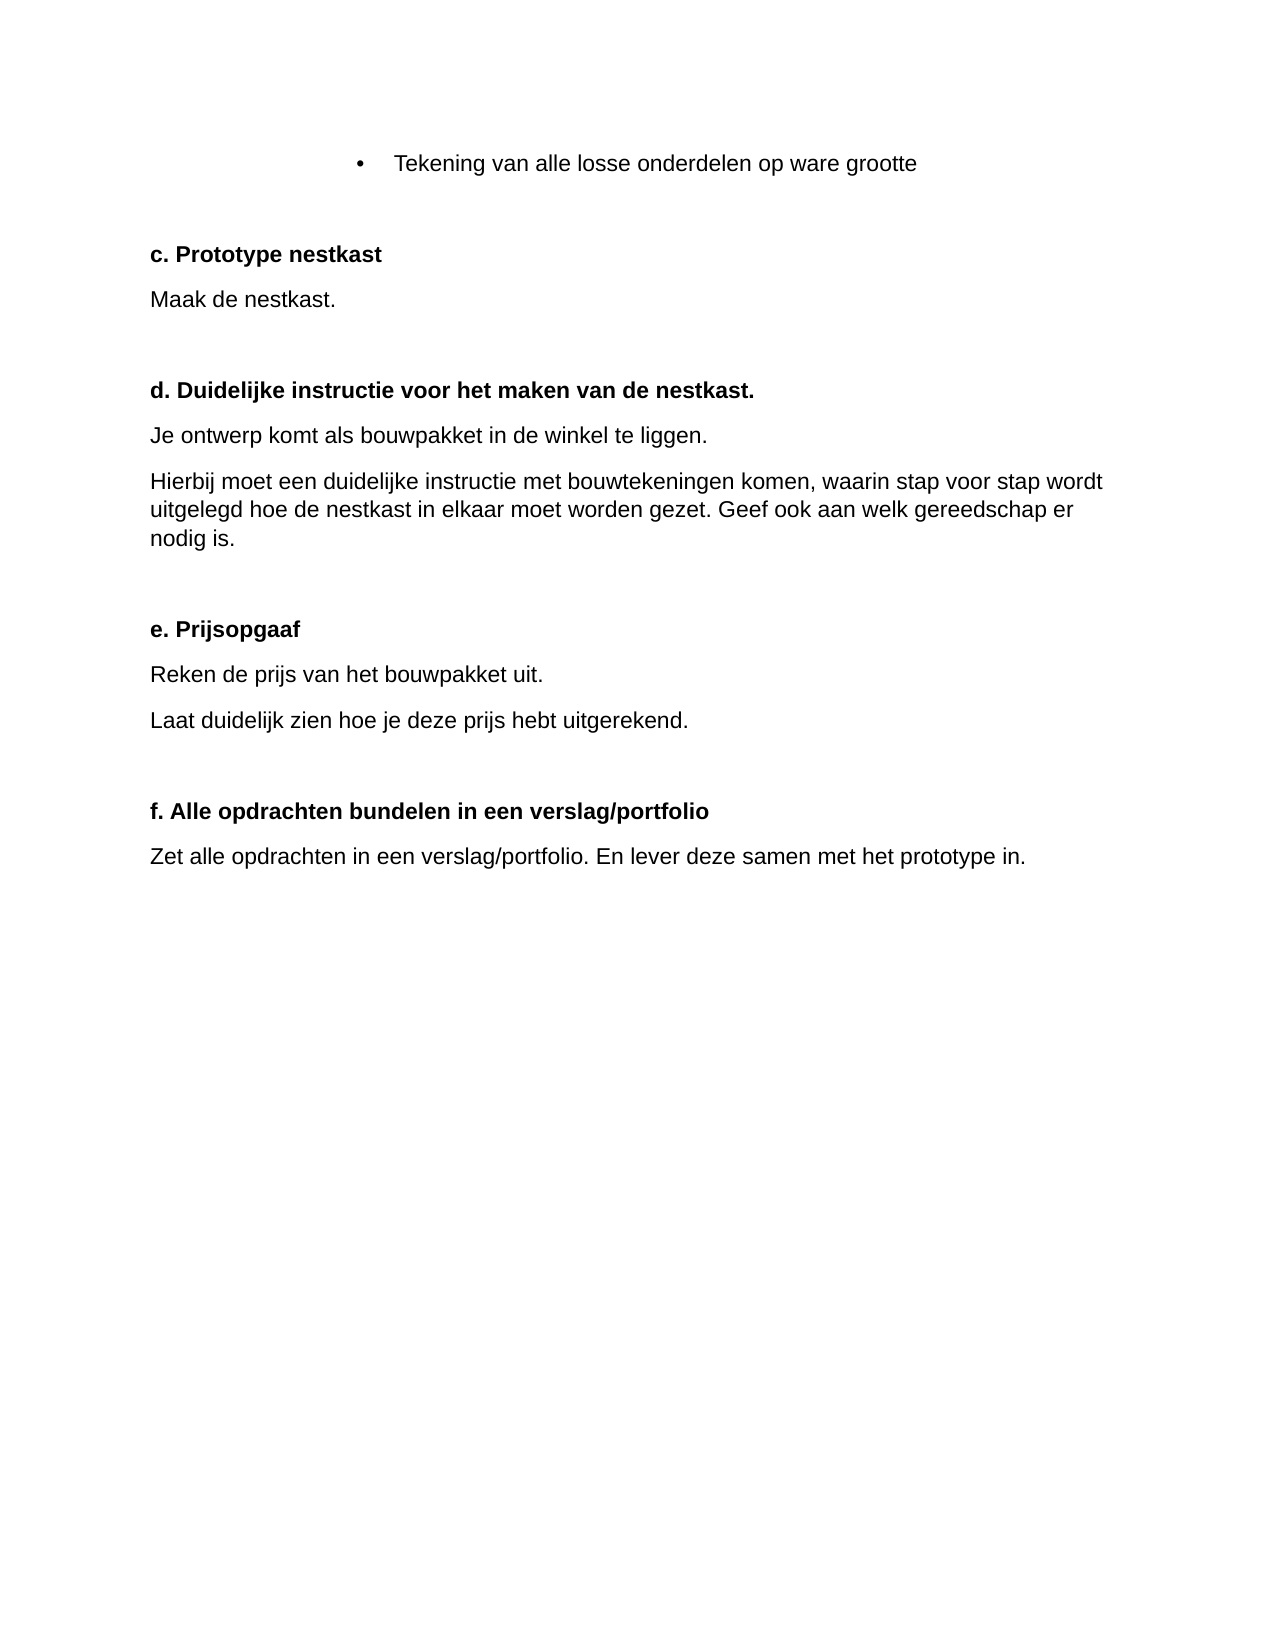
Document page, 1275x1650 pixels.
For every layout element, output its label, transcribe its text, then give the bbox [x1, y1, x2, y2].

text Laat duidelijk zien hoe je deze prijs hebt uitgerekend. [150, 705, 1125, 734]
list Tekening van alle losse onderdelen op ware grootte [356, 150, 1125, 177]
text Je ontwerp komt als bouwpakket in de winkel te liggen. [150, 421, 1125, 449]
text Hierbij moet een duidelijke instructie met bouwtekeningen komen, waarin stap voor stap wordt uitgelegd hoe de nestkast in elkaar moet worden gezet. Geef ook aan welk gereedschap er nodig is. [150, 466, 1125, 552]
text Zet alle opdrachten in een verslag/portfolio. En lever deze samen met het prototype in. [150, 842, 1125, 870]
text f. Alle opdrachten bundelen in een verslag/portfolio [150, 796, 1125, 825]
text e. Prijsopgaaf [150, 614, 1125, 643]
text d. Duidelijke instructie voor het maken van de nestkast. [150, 375, 1125, 404]
text Reken de prijs van het bouwpakket uit. [150, 660, 1125, 689]
text c. Prototype nestkast [150, 239, 1125, 268]
text Maak de nestkast. [150, 284, 1125, 313]
